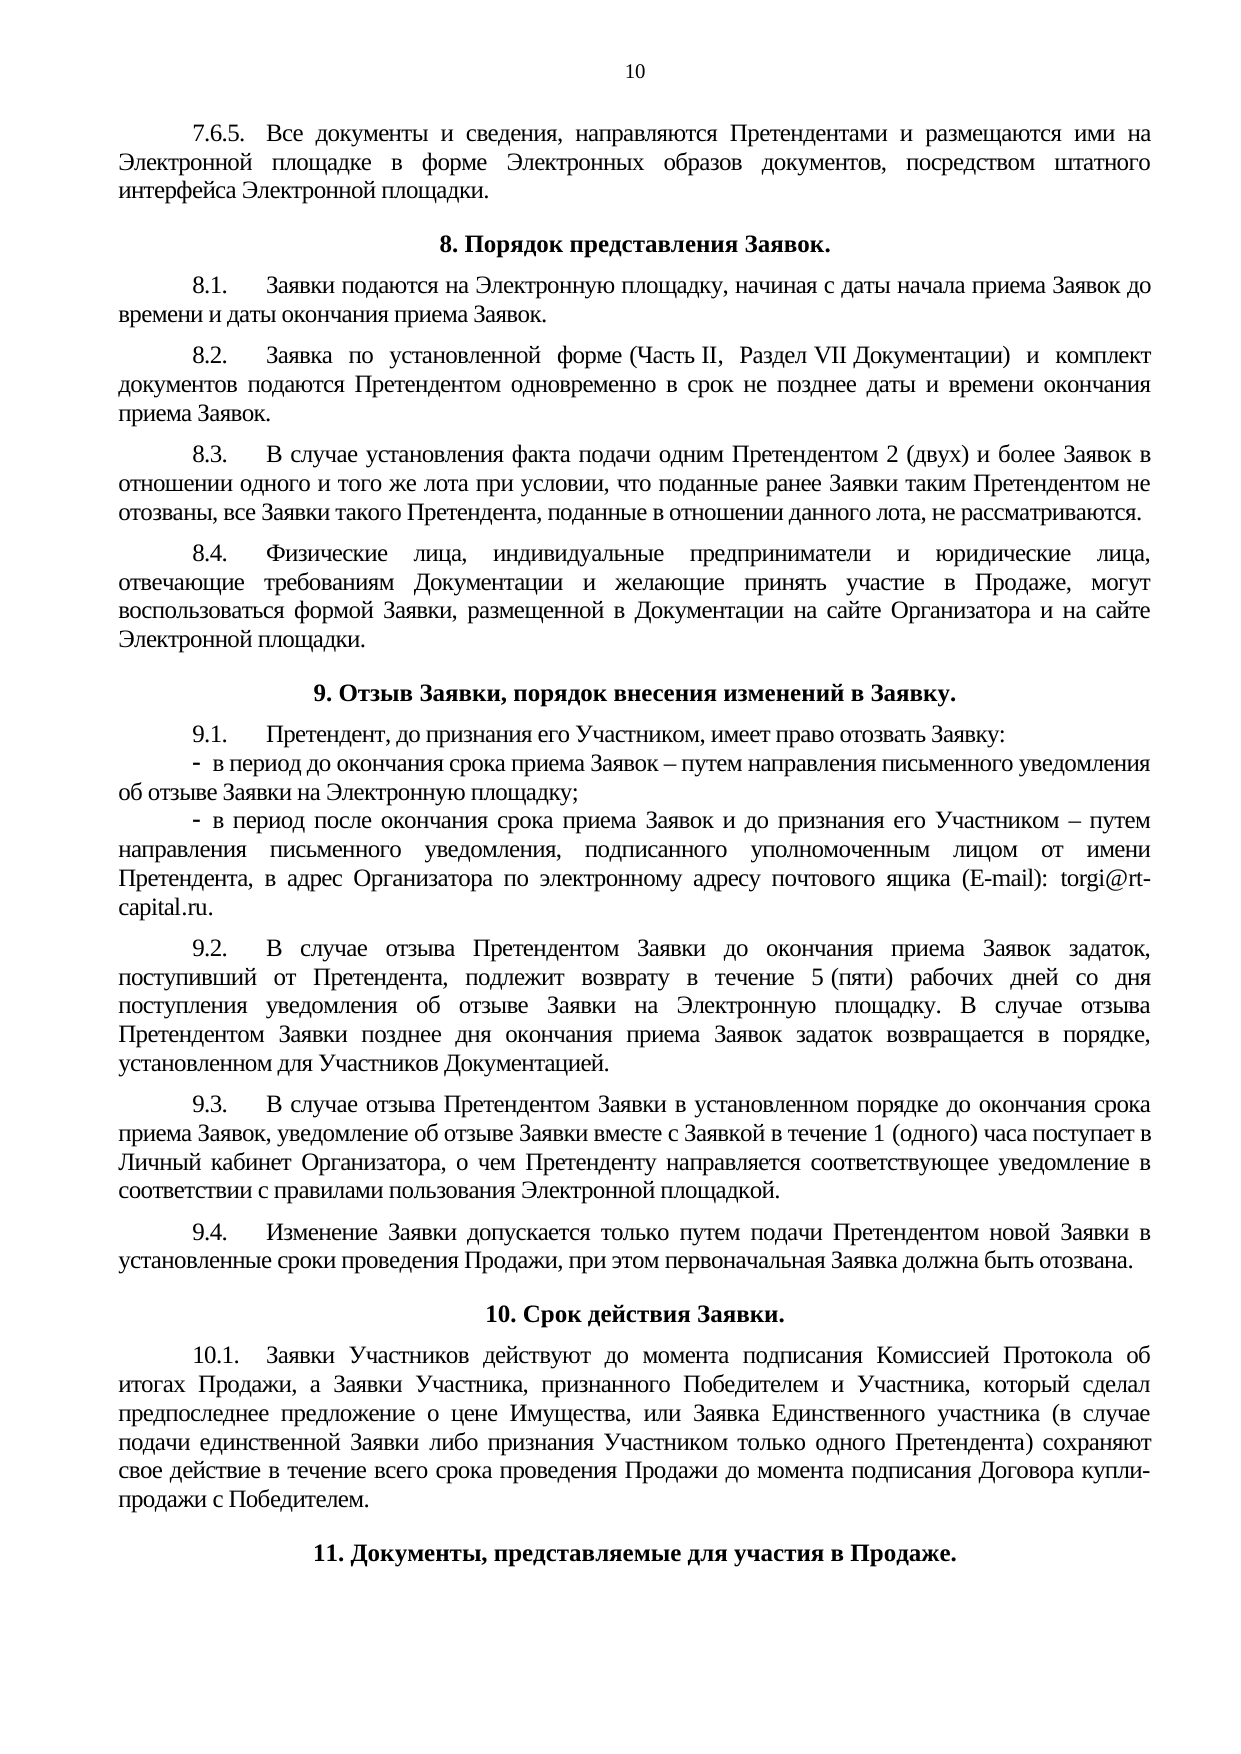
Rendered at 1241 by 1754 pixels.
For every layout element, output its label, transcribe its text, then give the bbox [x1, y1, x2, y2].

list Заявки Участников действуют до момента подписания Комиссией Протокола об итогах Продажи, а Заявки Участника, признанного Победителем и Участника, который сделал предпоследнее предложение о цене Имущества, или Заявка Единственного участника (в случае подачи единственной Заявки либо признания Участником только одного Претендента) сохраняют свое действие в течение всего срока проведения Продажи до момента подписания Договора купли-продажи с Победителем. [118, 1341, 1152, 1513]
list Все документы и сведения, направляются Претендентами и размещаются ими на Электронной площадке в форме Электронных образов документов, посредством штатного интерфейса Электронной площадки. [118, 118, 1152, 204]
list В случае отзыва Претендентом Заявки до окончания приема Заявок задаток, поступивший от Претендента, подлежит возврату в течение 5 (пяти) рабочих дней со дня поступления уведомления об отзыве Заявки на Электронную площадку. В случае отзыва Претендентом Заявки позднее дня окончания приема Заявок задаток возвращается в порядке, установленном для Участников Документацией. [118, 933, 1152, 1077]
list Отзыв Заявки, порядок внесения изменений в Заявку. [118, 678, 1152, 707]
list Заявки подаются на Электронную площадку, начиная с даты начала приема Заявок до времени и даты окончания приема Заявок. [118, 271, 1152, 328]
list Порядок представления Заявок. [118, 229, 1152, 258]
list Документы, представляемые для участия в Продаже. [118, 1538, 1152, 1567]
list Изменение Заявки допускается только путем подачи Претендентом новой Заявки в установленные сроки проведения Продажи, при этом первоначальная Заявка должна быть отозвана. [118, 1217, 1152, 1274]
list В случае отзыва Претендентом Заявки в установленном порядке до окончания срока приема Заявок, уведомление об отзыве Заявки вместе с Заявкой в течение 1 (одного) часа поступает в Личный кабинет Организатора, о чем Претенденту направляется соответствующее уведомление в соответствии с правилами пользования Электронной площадкой. [118, 1089, 1152, 1204]
list Физические лица, индивидуальные предприниматели и юридические лица, отвечающие требованиям Документации и желающие принять участие в Продаже, могут воспользоваться формой Заявки, размещенной в Документации на сайте Организатора и на сайте Электронной площадки. [118, 538, 1152, 653]
list в период после окончания срока приема Заявок и до признания его Участником – путем направления письменного уведомления, подписанного уполномоченным лицом от имени Претендента, в адрес Организатора по электронному адресу почтового ящика (E-mail): torgi@rt-capital.ru. [118, 806, 1152, 921]
list Претендент, до признания его Участником, имеет право отозвать Заявку: [118, 719, 1152, 748]
list Срок действия Заявки. [118, 1299, 1152, 1328]
list В случае установления факта подачи одним Претендентом 2 (двух) и более Заявок в отношении одного и того же лота при условии, что поданные ранее Заявки таким Претендентом не отозваны, все Заявки такого Претендента, поданные в отношении данного лота, не рассматриваются. [118, 439, 1152, 526]
list в период до окончания срока приема Заявок – путем направления письменного уведомления об отзыве Заявки на Электронную площадку; [118, 748, 1152, 806]
list Заявка по установленной форме (Часть II, Раздел VII Документации) и комплект документов подаются Претендентом одновременно в срок не позднее даты и времени окончания приема Заявок. [118, 341, 1152, 427]
